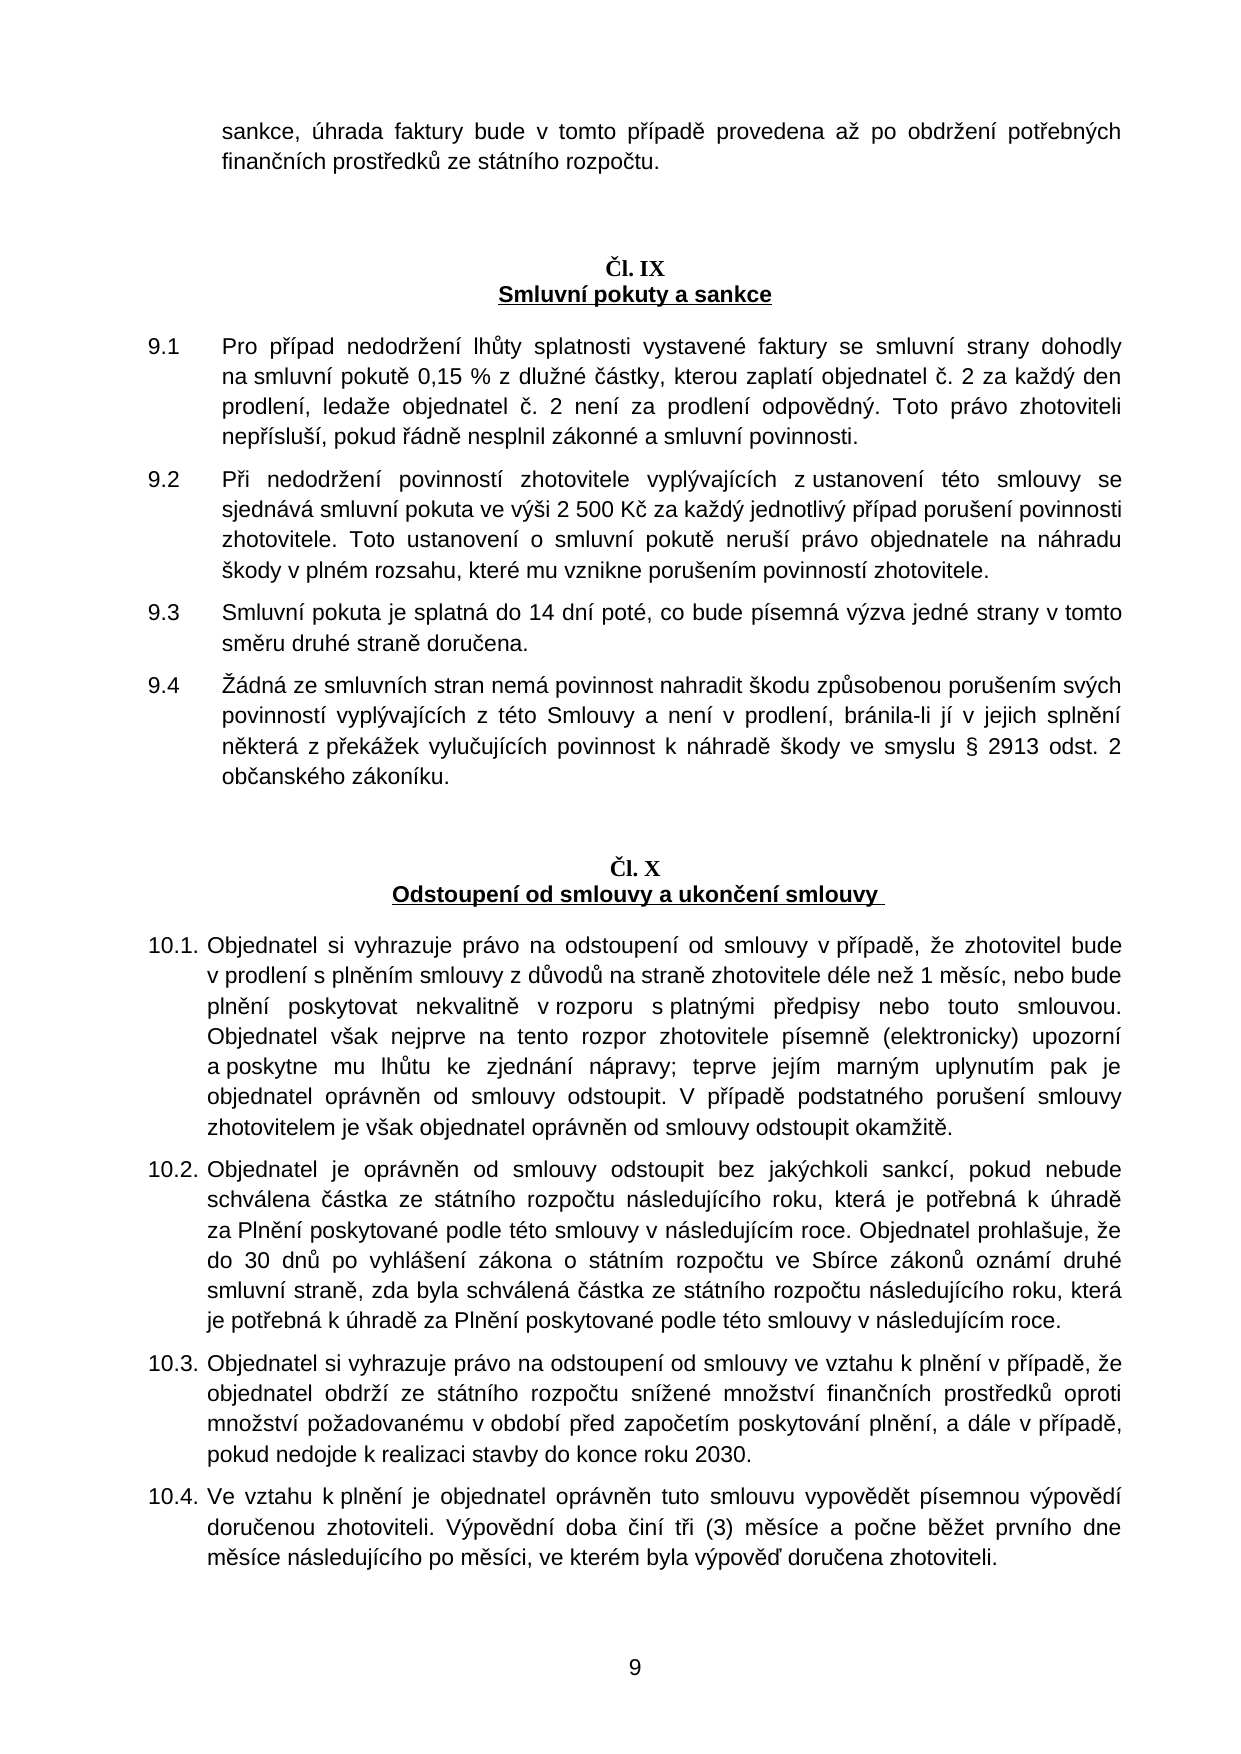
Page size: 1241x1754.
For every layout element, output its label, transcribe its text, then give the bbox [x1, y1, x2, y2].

list Při nedodržení povinností zhotovitele vyplývajících z ustanovení této smlouvy se sjednává smluvní pokuta ve výši 2 500 Kč za každý jednotlivý případ porušení povinnosti zhotovitele. Toto ustanovení o smluvní pokutě neruší právo objednatele na náhradu škody v plném rozsahu, které mu vznikne porušením povinností zhotovitele. [148, 466, 1122, 583]
list Pro případ nedodržení lhůty splatnosti vystavené faktury se smluvní strany dohodly na smluvní pokutě 0,15 % z dlužné částky, kterou zaplatí objednatel č. 2 za každý den prodlení, ledaže objednatel č. 2 není za prodlení odpovědný. Toto právo zhotoviteli nepřísluší, pokud řádně nesplnil zákonné a smluvní povinnosti. [148, 333, 1122, 449]
list Smluvní pokuta je splatná do 14 dní poté, co bude písemná výzva jedné strany v tomto směru druhé straně doručena. [148, 599, 1122, 656]
subtitle Čl. IX [148, 255, 1122, 281]
subtitle Smluvní pokuty a sankce [148, 281, 1122, 308]
list Žádná ze smluvních stran nemá povinnost nahradit škodu způsobenou porušením svých povinností vyplývajících z této Smlouvy a není v prodlení, bránila-li jí v jejich splnění některá z překážek vylučujících povinnost k náhradě škody ve smyslu § 2913 odst. 2 občanského zákoníku. [148, 672, 1122, 789]
list Objednatel si vyhrazuje právo na odstoupení od smlouvy ve vztahu k plnění v případě, že objednatel obdrží ze státního rozpočtu snížené množství finančních prostředků oproti množství požadovanému v období před započetím poskytování plnění, a dále v případě, pokud nedojde k realizaci stavby do konce roku 2030. [148, 1350, 1122, 1467]
list Ve vztahu k plnění je objednatel oprávněn tuto smlouvu vypovědět písemnou výpovědí doručenou zhotoviteli. Výpovědní doba činí tři (3) měsíce a počne běžet prvního dne měsíce následujícího po měsíci, ve kterém byla výpověď doručena zhotoviteli. [148, 1483, 1122, 1570]
list Objednatel si vyhrazuje právo na odstoupení od smlouvy v případě, že zhotovitel bude v prodlení s plněním smlouvy z důvodů na straně zhotovitele déle než 1 měsíc, nebo bude plnění poskytovat nekvalitně v rozporu s platnými předpisy nebo touto smlouvou. Objednatel však nejprve na tento rozpor zhotovitele písemně (elektronicky) upozorní a poskytne mu lhůtu ke zjednání nápravy; teprve jejím marným uplynutím pak je objednatel oprávněn od smlouvy odstoupit. V případě podstatného porušení smlouvy zhotovitelem je však objednatel oprávněn od smlouvy odstoupit okamžitě. [148, 932, 1122, 1140]
list Objednatel je oprávněn od smlouvy odstoupit bez jakýchkoli sankcí, pokud nebude schválena částka ze státního rozpočtu následujícího roku, která je potřebná k úhradě za Plnění poskytované podle této smlouvy v následujícím roce. Objednatel prohlašuje, že do 30 dnů po vyhlášení zákona o státním rozpočtu ve Sbírce zákonů oznámí druhé smluvní straně, zda byla schválená částka ze státního rozpočtu následujícího roku, která je potřebná k úhradě za Plnění poskytované podle této smlouvy v následujícím roce. [148, 1156, 1122, 1334]
subtitle Čl. X [148, 854, 1122, 881]
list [148, 118, 1122, 175]
subtitle Odstoupení od smlouvy a ukončení smlouvy [148, 881, 1122, 907]
